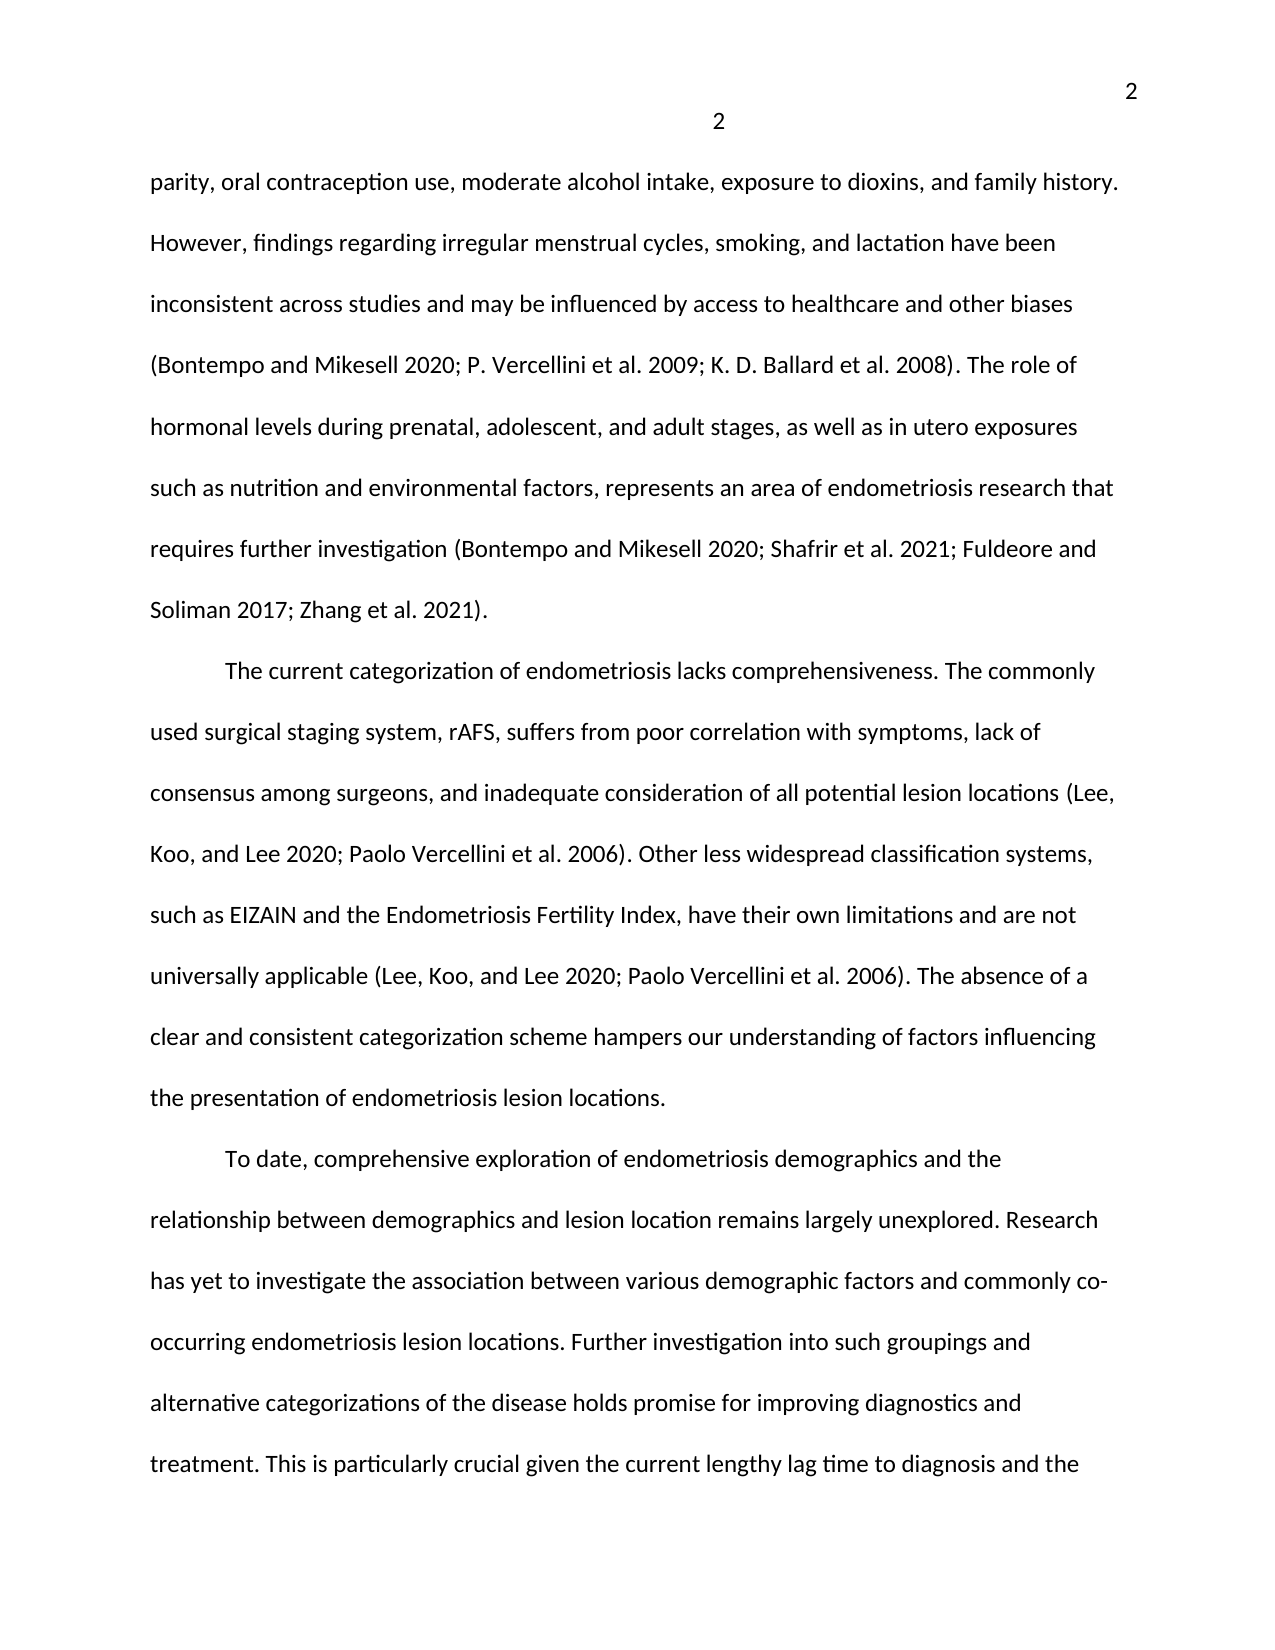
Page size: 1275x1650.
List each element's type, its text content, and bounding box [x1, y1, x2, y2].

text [150, 167, 1125, 624]
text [150, 1143, 1125, 1479]
text The current categorization of endometriosis lacks comprehensiveness. The commonly used surgical staging system, rAFS, suffers from poor correlation with symptoms, lack of consensus among surgeons, and inadequate consideration of all potential lesion locations (Lee, Koo, and Lee 2020; Paolo Vercellini et al. 2006). Other less widespread classification systems, such as EIZAIN and the Endometriosis Fertility Index, have their own limitations and are not universally applicable (Lee, Koo, and Lee 2020; Paolo Vercellini et al. 2006). The absence of a clear and consistent categorization scheme hampers our understanding of factors influencing the presentation of endometriosis lesion locations. [150, 655, 1125, 1113]
